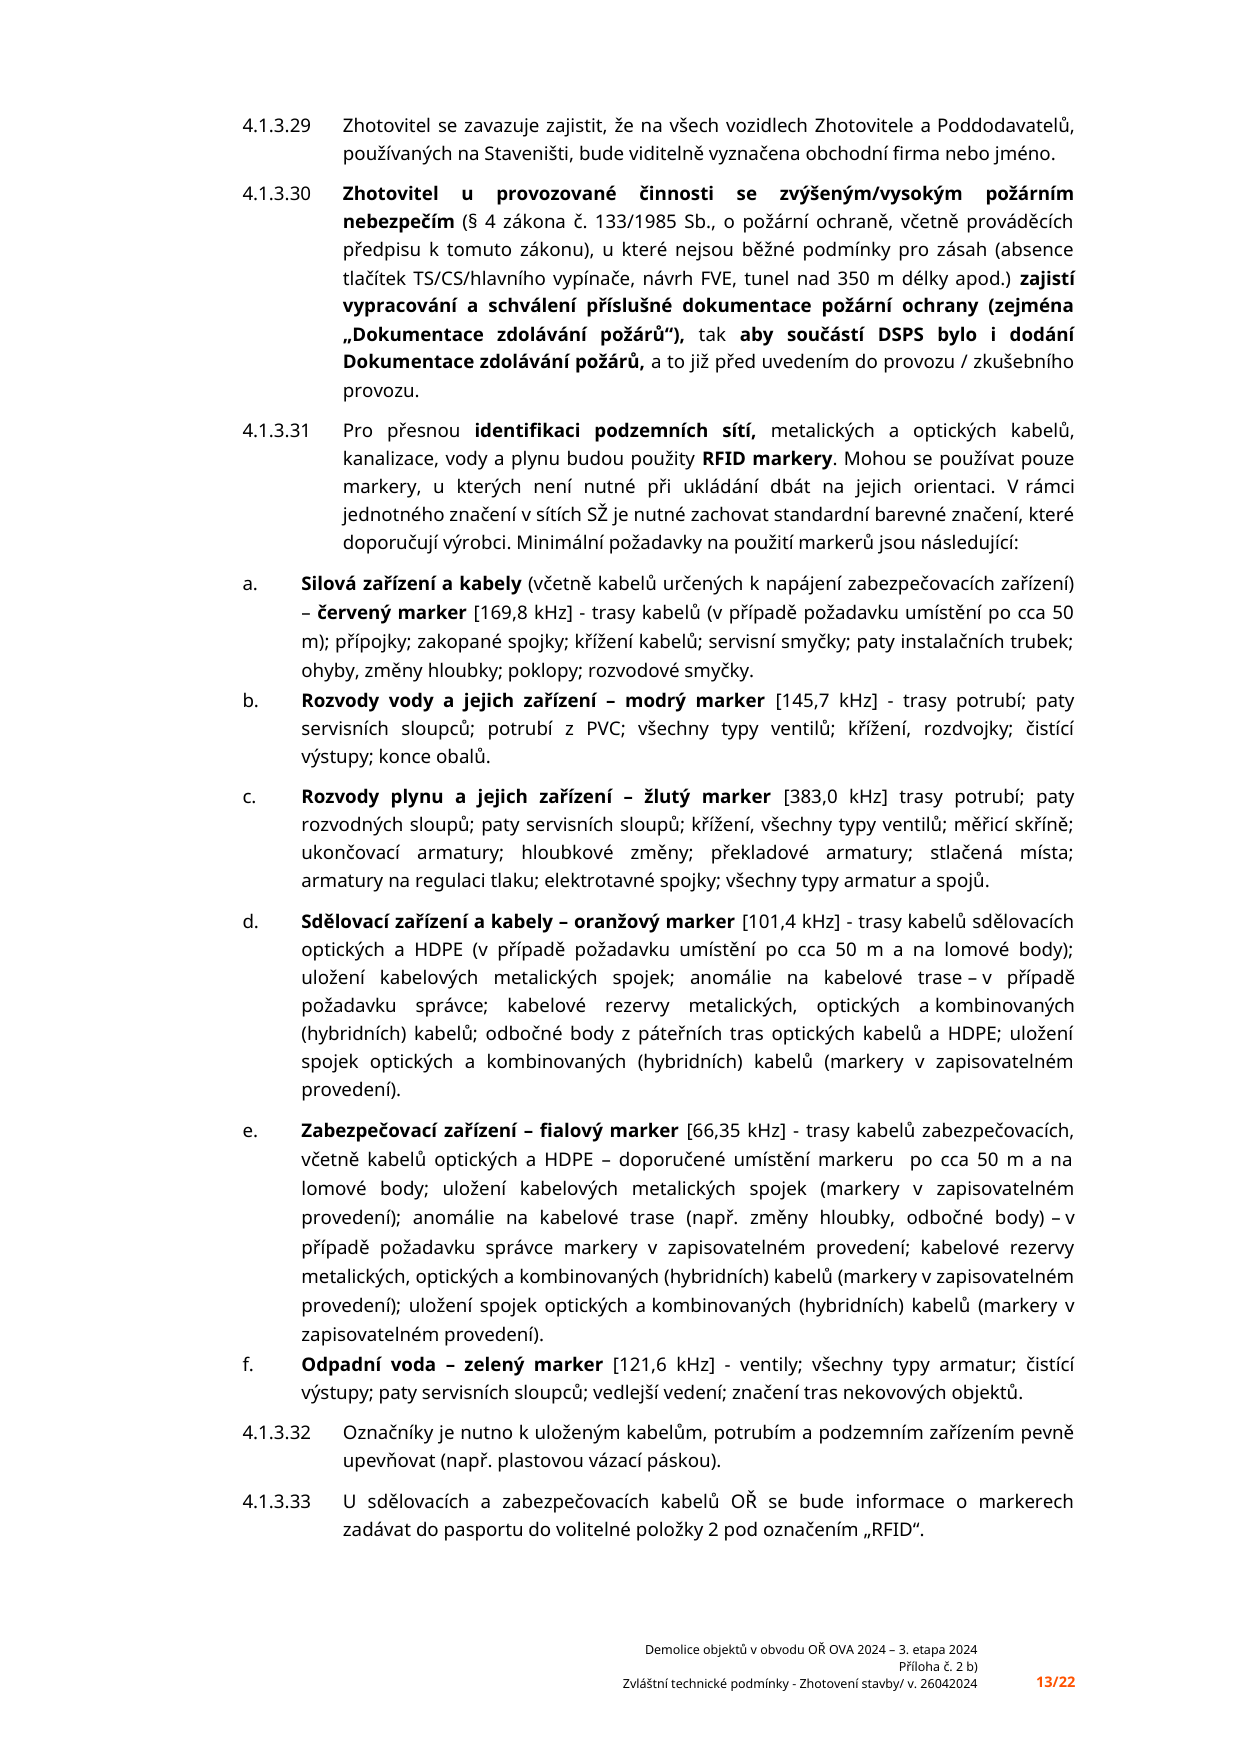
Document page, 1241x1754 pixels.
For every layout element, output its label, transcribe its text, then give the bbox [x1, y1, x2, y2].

list Rozvody vody a jejich zařízení – modrý marker [145,7 kHz] - trasy potrubí; paty servisních sloupců; potrubí z PVC; všechny typy ventilů; křížení, rozdvojky; čistící výstupy; konce obalů. [242, 687, 1075, 769]
list Silová zařízení a kabely (včetně kabelů určených k napájení zabezpečovacích zařízení) – červený marker [169,8 kHz] - trasy kabelů (v případě požadavku umístění po cca 50 m); přípojky; zakopané spojky; křížení kabelů; servisní smyčky; paty instalačních trubek; ohyby, změny hloubky; poklopy; rozvodové smyčky. [242, 570, 1075, 683]
list Odpadní voda – zelený marker [121,6 kHz] - ventily; všechny typy armatur; čistící výstupy; paty servisních sloupců; vedlejší vedení; značení tras nekovových objektů. [242, 1351, 1075, 1404]
list Zabezpečovací zařízení – fialový marker [66,35 kHz] - trasy kabelů zabezpečovacích, včetně kabelů optických a HDPE – doporučené umístění markeru po cca 50 m a na lomové body; uložení kabelových metalických spojek (markery v zapisovatelném provedení); anomálie na kabelové trase (např. změny hloubky, odbočné body) – v případě požadavku správce markery v zapisovatelném provedení; kabelové rezervy metalických, optických a kombinovaných (hybridních) kabelů (markery v zapisovatelném provedení); uložení spojek optických a kombinovaných (hybridních) kabelů (markery v zapisovatelném provedení). [242, 1117, 1075, 1347]
list Sdělovací zařízení a kabely – oranžový marker [101,4 kHz] - trasy kabelů sdělovacích optických a HDPE (v případě požadavku umístění po cca 50 m a na lomové body); uložení kabelových metalických spojek; anomálie na kabelové trase – v případě požadavku správce; kabelové rezervy metalických, optických a kombinovaných (hybridních) kabelů; odbočné body z páteřních tras optických kabelů a HDPE; uložení spojek optických a kombinovaných (hybridních) kabelů (markery v zapisovatelném provedení). [242, 908, 1075, 1102]
list Zhotovitel u provozované činnosti se zvýšeným/vysokým požárním nebezpečím (§ 4 zákona č. 133/1985 Sb., o požární ochraně, včetně prováděcích předpisu k tomuto zákonu), u které nejsou běžné podmínky pro zásah (absence tlačítek TS/CS/hlavního vypínače, návrh FVE, tunel nad 350 m délky apod.) zajistí vypracování a schválení příslušné dokumentace požární ochrany (zejména „Dokumentace zdolávání požárů“), tak aby součástí DSPS bylo i dodání Dokumentace zdolávání požárů, a to již před uvedením do provozu / zkušebního provozu. [242, 181, 1075, 402]
list U sdělovacích a zabezpečovacích kabelů OŘ se bude informace o markerech zadávat do pasportu do volitelné položky 2 pod označením „RFID“. [242, 1488, 1075, 1542]
list Zhotovitel se zavazuje zajistit, že na všech vozidlech Zhotovitele a Poddodavatelů, používaných na Staveništi, bude viditelně vyznačena obchodní firma nebo jméno. [242, 112, 1075, 166]
list Pro přesnou identifikaci podzemních sítí, metalických a optických kabelů, kanalizace, vody a plynu budou použity RFID markery. Mohou se používat pouze markery, u kterých není nutné při ukládání dbát na jejich orientaci. V rámci jednotného značení v sítích SŽ je nutné zachovat standardní barevné značení, které doporučují výrobci. Minimální požadavky na použití markerů jsou následující: [242, 417, 1075, 555]
list Rozvody plynu a jejich zařízení – žlutý marker [383,0 kHz] trasy potrubí; paty rozvodných sloupů; paty servisních sloupů; křížení, všechny typy ventilů; měřicí skříně; ukončovací armatury; hloubkové změny; překladové armatury; stlačená místa; armatury na regulaci tlaku; elektrotavné spojky; všechny typy armatur a spojů. [242, 784, 1075, 893]
list Označníky je nutno k uloženým kabelům, potrubím a podzemním zařízením pevně upevňovat (např. plastovou vázací páskou). [242, 1419, 1075, 1473]
